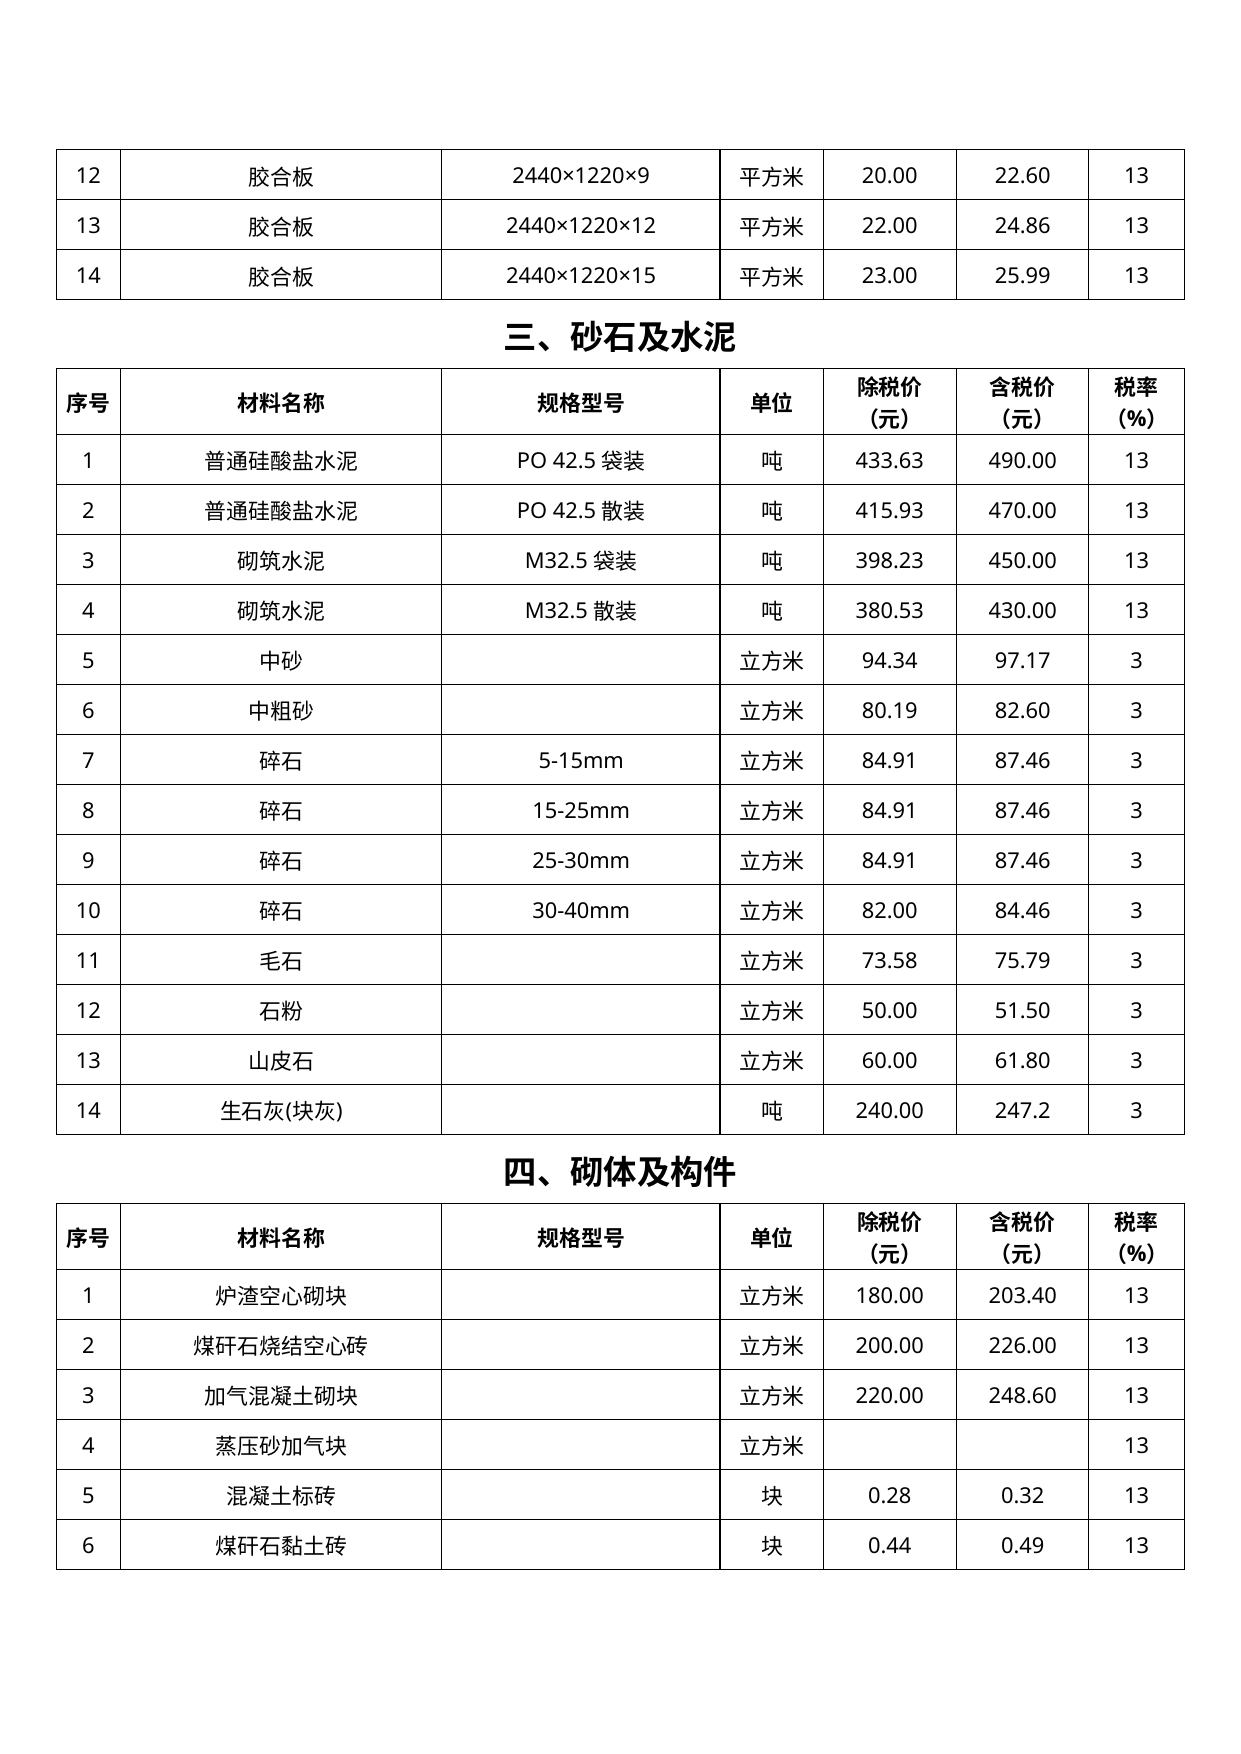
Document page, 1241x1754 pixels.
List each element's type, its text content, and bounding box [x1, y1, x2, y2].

table_cell 立方米 [721, 835, 823, 884]
table_cell 立方米 [721, 1370, 823, 1419]
table_cell 20.00 [824, 150, 956, 199]
table_cell 吨 [721, 485, 823, 534]
table_cell 立方米 [721, 635, 823, 684]
table_cell 加气混凝土砌块 [121, 1370, 441, 1419]
table_cell 13 [1089, 535, 1184, 584]
table_cell 立方米 [721, 1035, 823, 1084]
table_cell 3 [1089, 1085, 1184, 1134]
table_cell 单位 [721, 369, 823, 434]
table_cell 220.00 [824, 1370, 956, 1419]
table_cell 0.32 [957, 1470, 1088, 1519]
table_cell 煤矸石烧结空心砖 [121, 1320, 441, 1369]
table_cell 吨 [721, 1085, 823, 1134]
table_cell 398.23 [824, 535, 956, 584]
table_cell [442, 1420, 719, 1469]
table_cell 10 [57, 885, 120, 934]
table_cell 415.93 [824, 485, 956, 534]
table_cell 24.86 [957, 200, 1088, 249]
table_cell 430.00 [957, 585, 1088, 634]
table_cell 84.91 [824, 735, 956, 784]
table_cell 247.2 [957, 1085, 1088, 1134]
table_cell 13 [1089, 585, 1184, 634]
table_cell 6 [57, 1520, 120, 1569]
table_cell 规格型号 [442, 369, 719, 434]
table_cell 22.00 [824, 200, 956, 249]
table_cell 6 [57, 685, 120, 734]
table_cell 2440×1220×15 [442, 250, 719, 299]
table_cell 11 [57, 935, 120, 984]
table_cell 4 [57, 1420, 120, 1469]
table_cell 490.00 [957, 435, 1088, 484]
table_cell 13 [57, 200, 120, 249]
table_cell 13 [1089, 200, 1184, 249]
table_cell [957, 1420, 1088, 1469]
table_cell 3 [1089, 885, 1184, 934]
table_cell 240.00 [824, 1085, 956, 1134]
table_cell 450.00 [957, 535, 1088, 584]
table_cell 三、砂石及水泥 [56, 300, 1184, 368]
table_cell 13 [1089, 1520, 1184, 1569]
table_cell 13 [1089, 485, 1184, 534]
table_cell 14 [57, 1085, 120, 1134]
table_cell 13 [1089, 150, 1184, 199]
table_cell 87.46 [957, 835, 1088, 884]
table_cell 203.40 [957, 1270, 1088, 1319]
table_cell 平方米 [721, 150, 823, 199]
table_cell 84.91 [824, 835, 956, 884]
table_cell 砌筑水泥 [121, 535, 441, 584]
table_cell 5-15mm [442, 735, 719, 784]
table_cell 84.46 [957, 885, 1088, 934]
table_cell 13 [1089, 1470, 1184, 1519]
table_cell 立方米 [721, 735, 823, 784]
table_cell 7 [57, 735, 120, 784]
table_cell 13 [1089, 1370, 1184, 1419]
table_cell 3 [1089, 835, 1184, 884]
table_cell 序号 [57, 1204, 120, 1269]
table_cell PO 42.5 散装 [442, 485, 719, 534]
table_cell [442, 1520, 719, 1569]
table_cell 3 [1089, 935, 1184, 984]
table_cell 生石灰(块灰) [121, 1085, 441, 1134]
table_cell 立方米 [721, 935, 823, 984]
table_cell 226.00 [957, 1320, 1088, 1369]
table_cell 87.46 [957, 735, 1088, 784]
table_cell 规格型号 [442, 1204, 719, 1269]
table_cell 毛石 [121, 935, 441, 984]
table_cell 30-40mm [442, 885, 719, 934]
table_cell 13 [1089, 1420, 1184, 1469]
table_cell 1 [57, 435, 120, 484]
table_cell [442, 1370, 719, 1419]
table_cell 吨 [721, 435, 823, 484]
table_cell 5 [57, 635, 120, 684]
table_cell 单位 [721, 1204, 823, 1269]
table_cell 中粗砂 [121, 685, 441, 734]
table_cell 13 [1089, 1270, 1184, 1319]
table_cell [442, 635, 719, 684]
table_cell 3 [1089, 685, 1184, 734]
table_cell 0.44 [824, 1520, 956, 1569]
table_cell [442, 1270, 719, 1319]
table_cell 5 [57, 1470, 120, 1519]
table_cell 60.00 [824, 1035, 956, 1084]
table_cell 23.00 [824, 250, 956, 299]
table_cell 22.60 [957, 150, 1088, 199]
table_cell [442, 935, 719, 984]
table_cell 碎石 [121, 885, 441, 934]
table_cell M32.5 散装 [442, 585, 719, 634]
table_cell 平方米 [721, 200, 823, 249]
table_cell 胶合板 [121, 200, 441, 249]
table_cell 75.79 [957, 935, 1088, 984]
table_cell 立方米 [721, 1270, 823, 1319]
table_cell 3 [1089, 635, 1184, 684]
table_cell 碎石 [121, 735, 441, 784]
table_cell 石粉 [121, 985, 441, 1034]
table_cell 4 [57, 585, 120, 634]
table_cell 碎石 [121, 785, 441, 834]
table_cell 材料名称 [121, 1204, 441, 1269]
table_cell 12 [57, 985, 120, 1034]
table_cell 248.60 [957, 1370, 1088, 1419]
table_cell [442, 1085, 719, 1134]
table_cell 470.00 [957, 485, 1088, 534]
table_cell 82.00 [824, 885, 956, 934]
table_cell 块 [721, 1520, 823, 1569]
table_cell 中砂 [121, 635, 441, 684]
table_cell 3 [57, 1370, 120, 1419]
table_cell 税率 （%） [1089, 1204, 1184, 1269]
table_cell 25-30mm [442, 835, 719, 884]
table_cell 立方米 [721, 885, 823, 934]
table_cell 吨 [721, 535, 823, 584]
table_cell 立方米 [721, 1420, 823, 1469]
table_cell 13 [1089, 435, 1184, 484]
table_cell 含税价 （元） [957, 1204, 1088, 1269]
table_cell 15-25mm [442, 785, 719, 834]
table_cell 1 [57, 1270, 120, 1319]
table_cell 混凝土标砖 [121, 1470, 441, 1519]
table_cell 山皮石 [121, 1035, 441, 1084]
table_cell 87.46 [957, 785, 1088, 834]
table_cell 碎石 [121, 835, 441, 884]
table_cell 51.50 [957, 985, 1088, 1034]
table_cell 80.19 [824, 685, 956, 734]
table_cell [824, 1420, 956, 1469]
table_cell 3 [57, 535, 120, 584]
table_cell 税率 （%） [1089, 369, 1184, 434]
table_cell 14 [57, 250, 120, 299]
table_cell 序号 [57, 369, 120, 434]
table_cell [442, 1470, 719, 1519]
table_cell 200.00 [824, 1320, 956, 1369]
table_cell 3 [1089, 1035, 1184, 1084]
table_cell 13 [1089, 250, 1184, 299]
table_cell 3 [1089, 985, 1184, 1034]
table_cell 炉渣空心砌块 [121, 1270, 441, 1319]
table_cell 3 [1089, 785, 1184, 834]
table_cell 2440×1220×12 [442, 200, 719, 249]
table_cell 9 [57, 835, 120, 884]
table_cell 94.34 [824, 635, 956, 684]
table_cell 3 [1089, 735, 1184, 784]
table_cell [442, 1320, 719, 1369]
table_cell 180.00 [824, 1270, 956, 1319]
table_cell 97.17 [957, 635, 1088, 684]
table_cell 2440×1220×9 [442, 150, 719, 199]
table_cell 0.49 [957, 1520, 1088, 1569]
table_cell 12 [57, 150, 120, 199]
table_cell 2 [57, 1320, 120, 1369]
table_cell 61.80 [957, 1035, 1088, 1084]
table_cell 2 [57, 485, 120, 534]
table_cell M32.5 袋装 [442, 535, 719, 584]
table_cell 73.58 [824, 935, 956, 984]
table_cell 普通硅酸盐水泥 [121, 485, 441, 534]
table_cell [442, 685, 719, 734]
table_cell 除税价 （元） [824, 1204, 956, 1269]
table_cell 50.00 [824, 985, 956, 1034]
table_cell [442, 985, 719, 1034]
table_cell 25.99 [957, 250, 1088, 299]
table_cell 0.28 [824, 1470, 956, 1519]
table_cell 84.91 [824, 785, 956, 834]
table_cell 蒸压砂加气块 [121, 1420, 441, 1469]
table_cell 立方米 [721, 685, 823, 734]
table_cell 380.53 [824, 585, 956, 634]
table_cell 胶合板 [121, 150, 441, 199]
table_cell 砌筑水泥 [121, 585, 441, 634]
table_cell 433.63 [824, 435, 956, 484]
table_cell 胶合板 [121, 250, 441, 299]
table_cell 除税价 （元） [824, 369, 956, 434]
table_cell 平方米 [721, 250, 823, 299]
table_cell 立方米 [721, 1320, 823, 1369]
table_cell 吨 [721, 585, 823, 634]
table_cell 含税价 （元） [957, 369, 1088, 434]
table_cell 8 [57, 785, 120, 834]
table_cell 13 [1089, 1320, 1184, 1369]
table_cell 材料名称 [121, 369, 441, 434]
table_cell 四、砌体及构件 [56, 1135, 1184, 1203]
table_cell 13 [57, 1035, 120, 1084]
table_cell 立方米 [721, 985, 823, 1034]
table_cell 块 [721, 1470, 823, 1519]
table_cell [442, 1035, 719, 1084]
table_cell 82.60 [957, 685, 1088, 734]
table_cell 煤矸石黏土砖 [121, 1520, 441, 1569]
table_cell 普通硅酸盐水泥 [121, 435, 441, 484]
table_cell PO 42.5 袋装 [442, 435, 719, 484]
table_cell 立方米 [721, 785, 823, 834]
